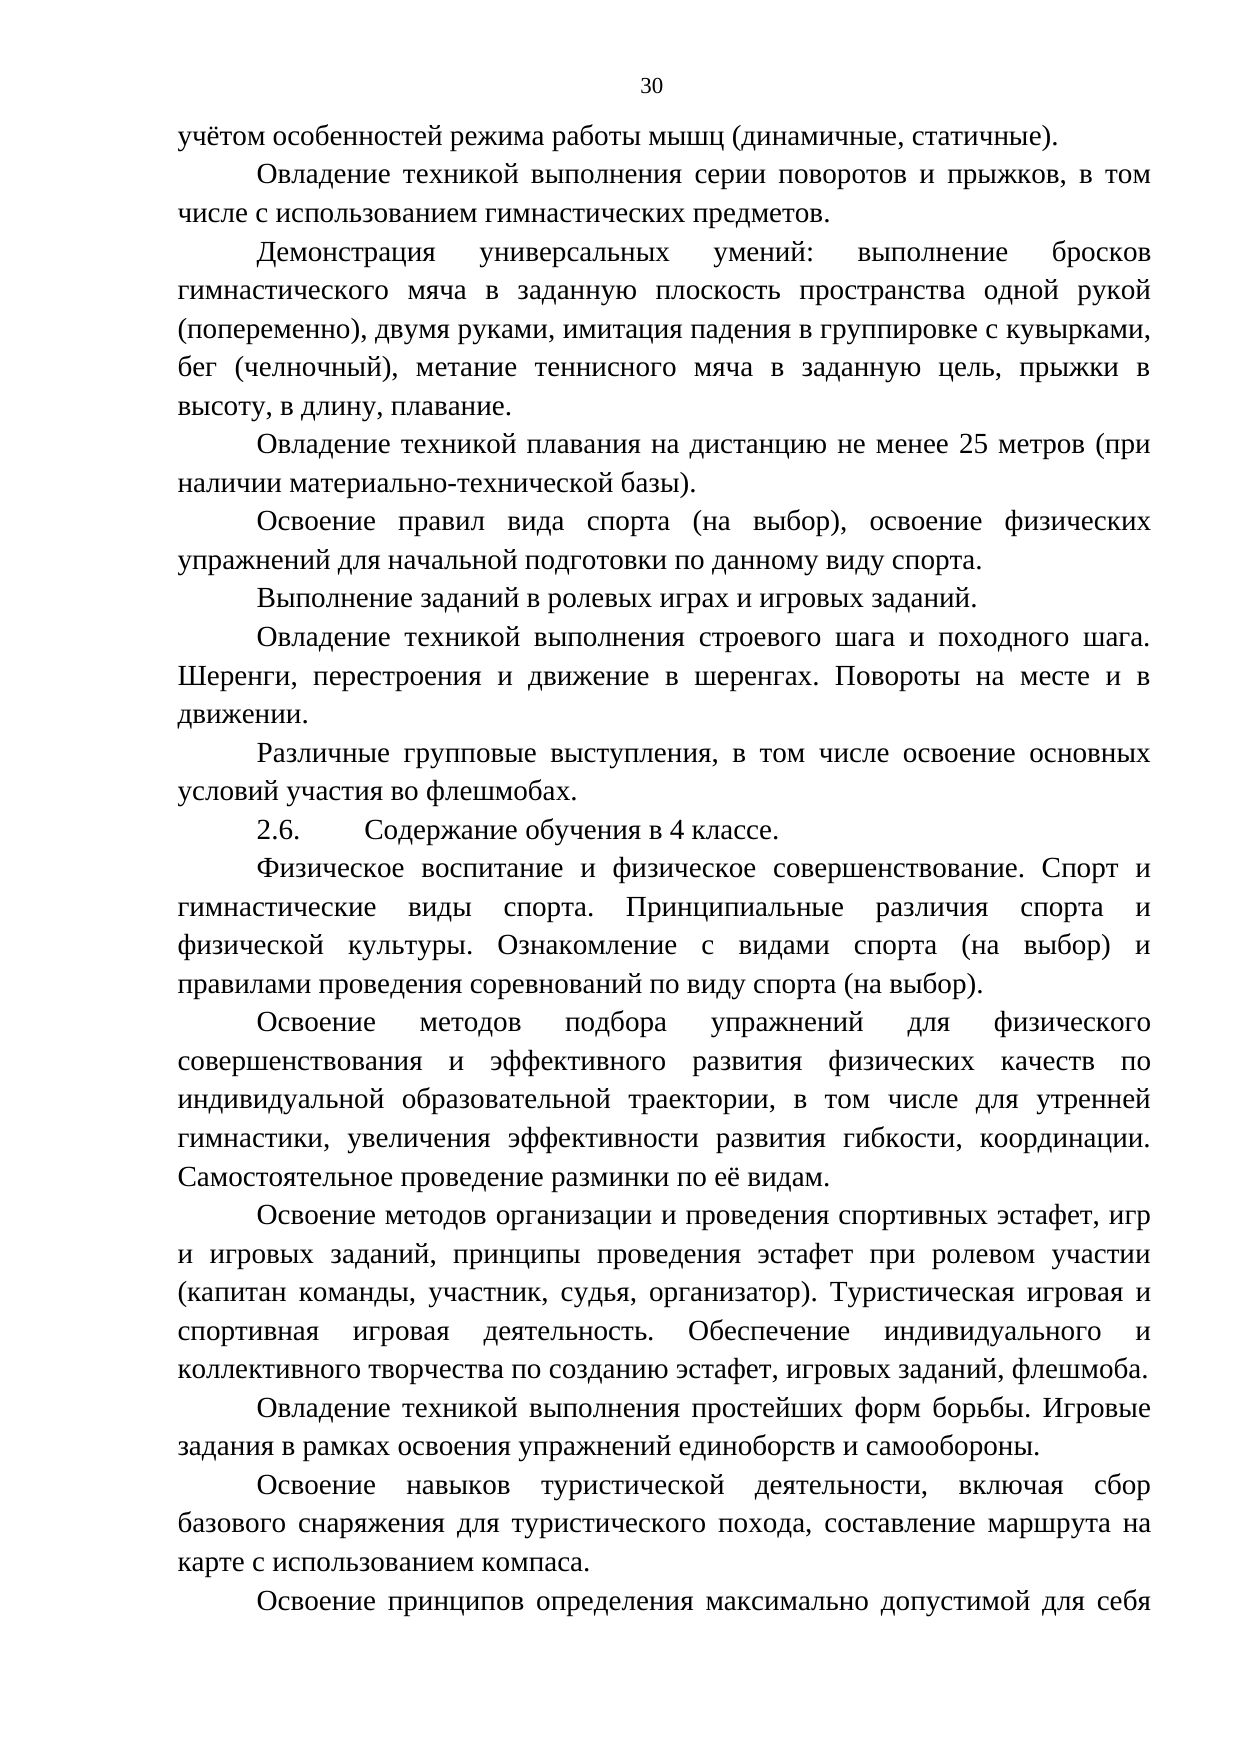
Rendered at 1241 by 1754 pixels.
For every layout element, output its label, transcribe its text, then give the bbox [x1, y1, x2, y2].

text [177, 118, 1152, 152]
text Овладение техникой выполнения простейших форм борьбы. Игровые задания в рамках освоения упражнений единоборств и самообороны. [177, 1390, 1152, 1462]
text Освоение навыков туристической деятельности, включая сбор базового снаряжения для туристического похода, составление маршрута на карте с использованием компаса. [177, 1467, 1152, 1578]
text Освоение методов подбора упражнений для физического совершенствования и эффективного развития физических качеств по индивидуальной образовательной траектории, в том числе для утренней гимнастики, увеличения эффективности развития гибкости, координации. Самостоятельное проведение разминки по её видам. [177, 1004, 1152, 1192]
text Выполнение заданий в ролевых играх и игровых заданий. [177, 581, 1152, 614]
text Овладение техникой выполнения серии поворотов и прыжков, в том числе с использованием гимнастических предметов. [177, 157, 1152, 229]
text Демонстрация универсальных умений: выполнение бросков гимнастического мяча в заданную плоскость пространства одной рукой (попеременно), двумя руками, имитация падения в группировке с кувырками, бег (челночный), метание теннисного мяча в заданную цель, прыжки в высоту, в длину, плавание. [177, 234, 1152, 421]
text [177, 1583, 1152, 1616]
list Содержание обучения в 4 классе. [177, 812, 1152, 845]
text Овладение техникой выполнения строевого шага и походного шага. Шеренги, перестроения и движение в шеренгах. Повороты на месте и в движении. [177, 619, 1152, 730]
text Физическое воспитание и физическое совершенствование. Спорт и гимнастические виды спорта. Принципиальные различия спорта и физической культуры. Ознакомление с видами спорта (на выбор) и правилами проведения соревнований по виду спорта (на выбор). [177, 850, 1152, 999]
text Овладение техникой плавания на дистанцию не менее 25 метров (при наличии материально-технической базы). [177, 426, 1152, 498]
text Освоение правил вида спорта (на выбор), освоение физических упражнений для начальной подготовки по данному виду спорта. [177, 503, 1152, 576]
text Освоение методов организации и проведения спортивных эстафет, игр и игровых заданий, принципы проведения эстафет при ролевом участии (капитан команды, участник, судья, организатор). Туристическая игровая и спортивная игровая деятельность. Обеспечение индивидуального и коллективного творчества по созданию эстафет, игровых заданий, флешмоба. [177, 1197, 1152, 1385]
text Различные групповые выступления, в том числе освоение основных условий участия во флешмобах. [177, 735, 1152, 807]
